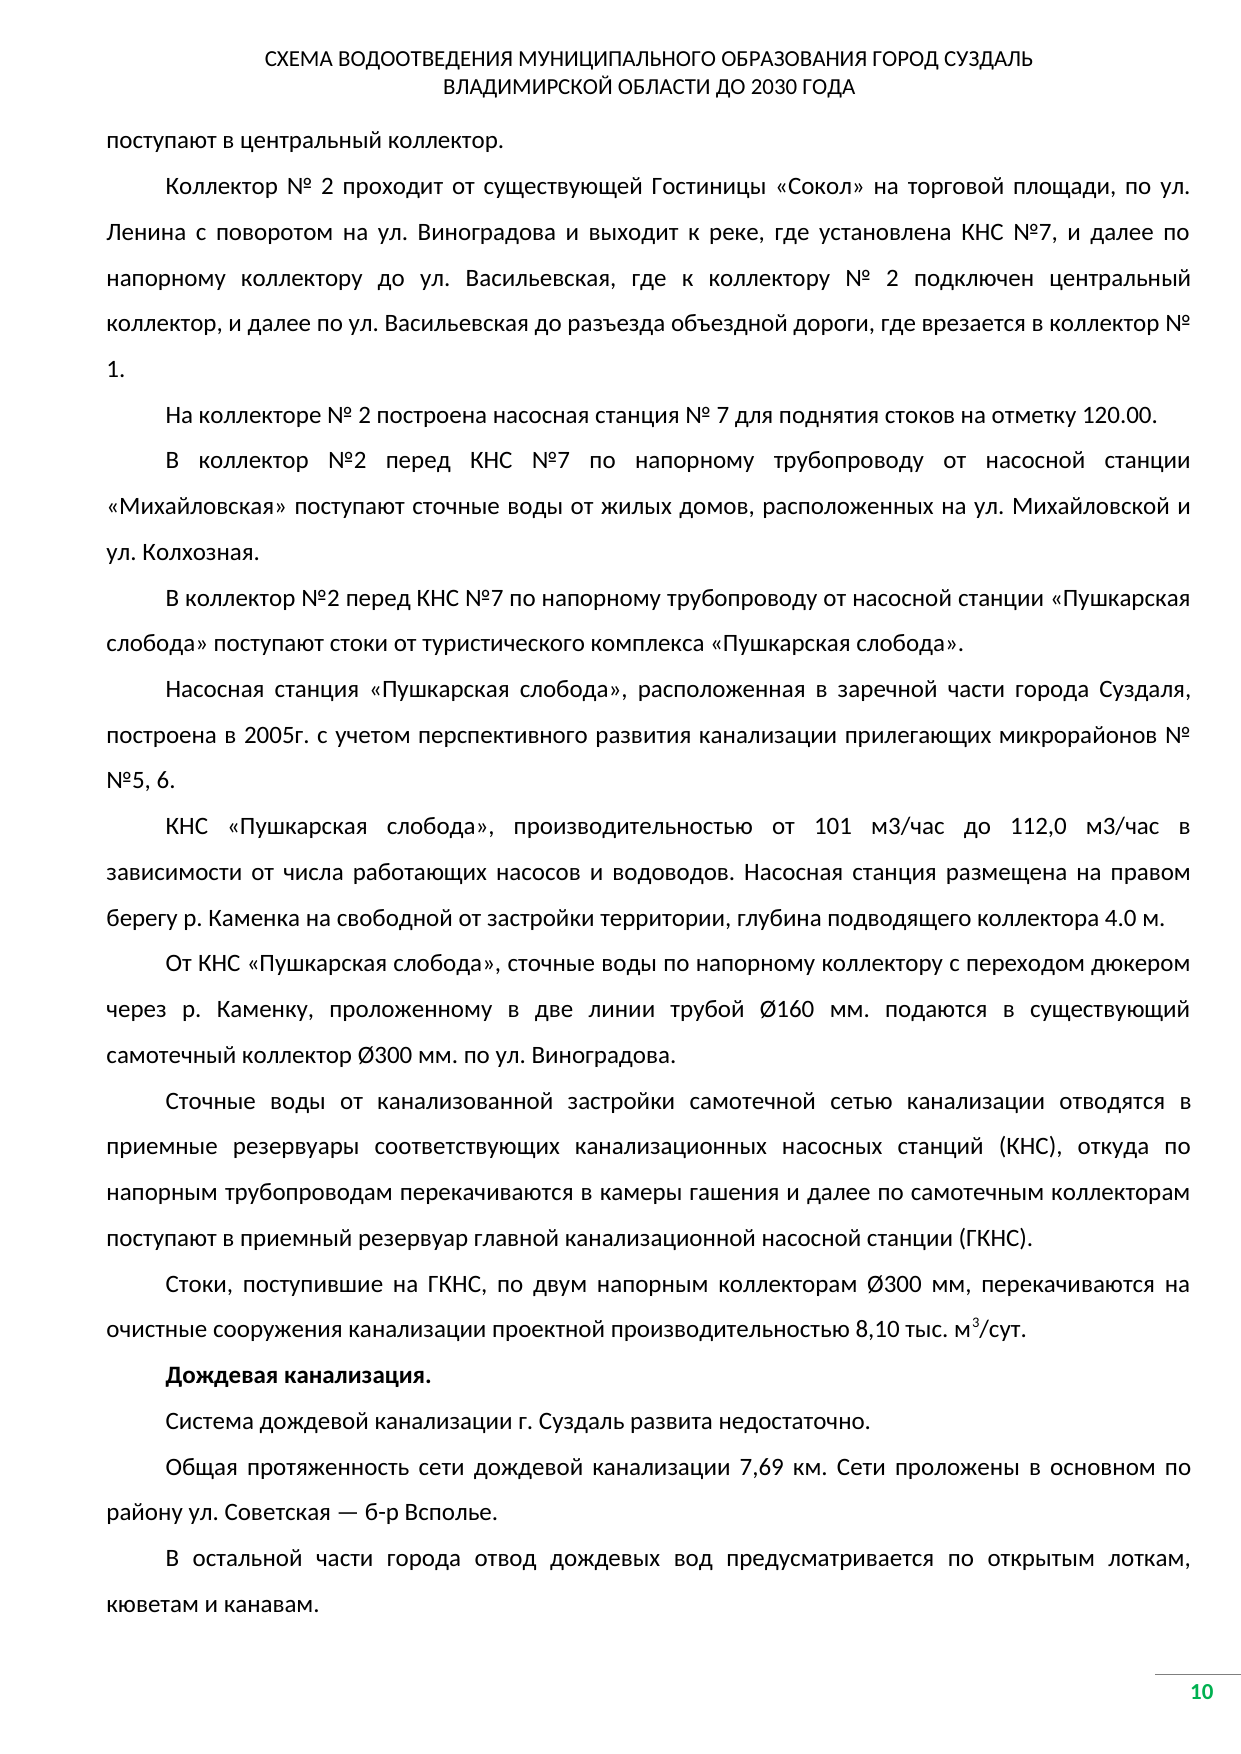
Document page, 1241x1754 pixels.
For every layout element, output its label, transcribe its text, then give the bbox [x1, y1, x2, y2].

text Система дождевой канализации г. Суздаль развита недостаточно. [106, 1405, 1192, 1435]
text В остальной части города отвод дождевых вод предусматривается по открытым лоткам, кюветам и канавам. [106, 1542, 1192, 1618]
text Стоки, поступившие на ГКНС, по двум напорным коллекторам Ø300 мм, перекачиваются на очистные сооружения канализации проектной производительностью 8,10 тыс. м3/сут. [106, 1268, 1192, 1344]
text От КНС «Пушкарская слобода», сточные воды по напорному коллектору с переходом дюкером через р. Каменку, проложенному в две линии трубой Ø160 мм. подаются в существующий самотечный коллектор Ø300 мм. по ул. Виноградова. [106, 948, 1192, 1069]
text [106, 124, 1192, 155]
text В коллектор №2 перед КНС №7 по напорному трубопроводу от насосной станции «Пушкарская слобода» поступают стоки от туристического комплекса «Пушкарская слобода». [106, 582, 1192, 658]
text Сточные воды от канализованной застройки самотечной сетью канализации отводятся в приемные резервуары соответствующих канализационных насосных станций (КНС), откуда по напорным трубопроводам перекачиваются в камеры гашения и далее по самотечным коллекторам поступают в приемный резервуар главной канализационной насосной станции (ГКНС). [106, 1085, 1192, 1252]
text Коллектор № 2 проходит от существующей Гостиницы «Сокол» на торговой площади, по ул. Ленина с поворотом на ул. Виноградова и выходит к реке, где установлена КНС №7, и далее по напорному коллектору до ул. Васильевская, где к коллектору № 2 подключен центральный коллектор, и далее по ул. Васильевская до разъезда объездной дороги, где врезается в коллектор № 1. [106, 170, 1192, 384]
text В коллектор №2 перед КНС №7 по напорному трубопроводу от насосной станции «Михайловская» поступают сточные воды от жилых домов, расположенных на ул. Михайловской и ул. Колхозная. [106, 444, 1192, 567]
text Общая протяженность сети дождевой канализации 7,69 км. Сети проложены в основном по району ул. Советская — б-р Всполье. [106, 1451, 1192, 1527]
text Насосная станция «Пушкарская слобода», расположенная в заречной части города Суздаля, построена в 2005г. с учетом перспективного развития канализации прилегающих микрорайонов №№5, 6. [106, 673, 1192, 795]
text КНС «Пушкарская слобода», производительностью от 101 м3/час до 112,0 м3/час в зависимости от числа работающих насосов и водоводов. Насосная станция размещена на правом берегу р. Каменка на свободной от застройки территории, глубина подводящего коллектора 4.0 м. [106, 810, 1192, 932]
text На коллекторе № 2 построена насосная станция № 7 для поднятия стоков на отметку 120.00. [106, 399, 1192, 429]
text Дождевая канализация. [106, 1359, 1192, 1390]
